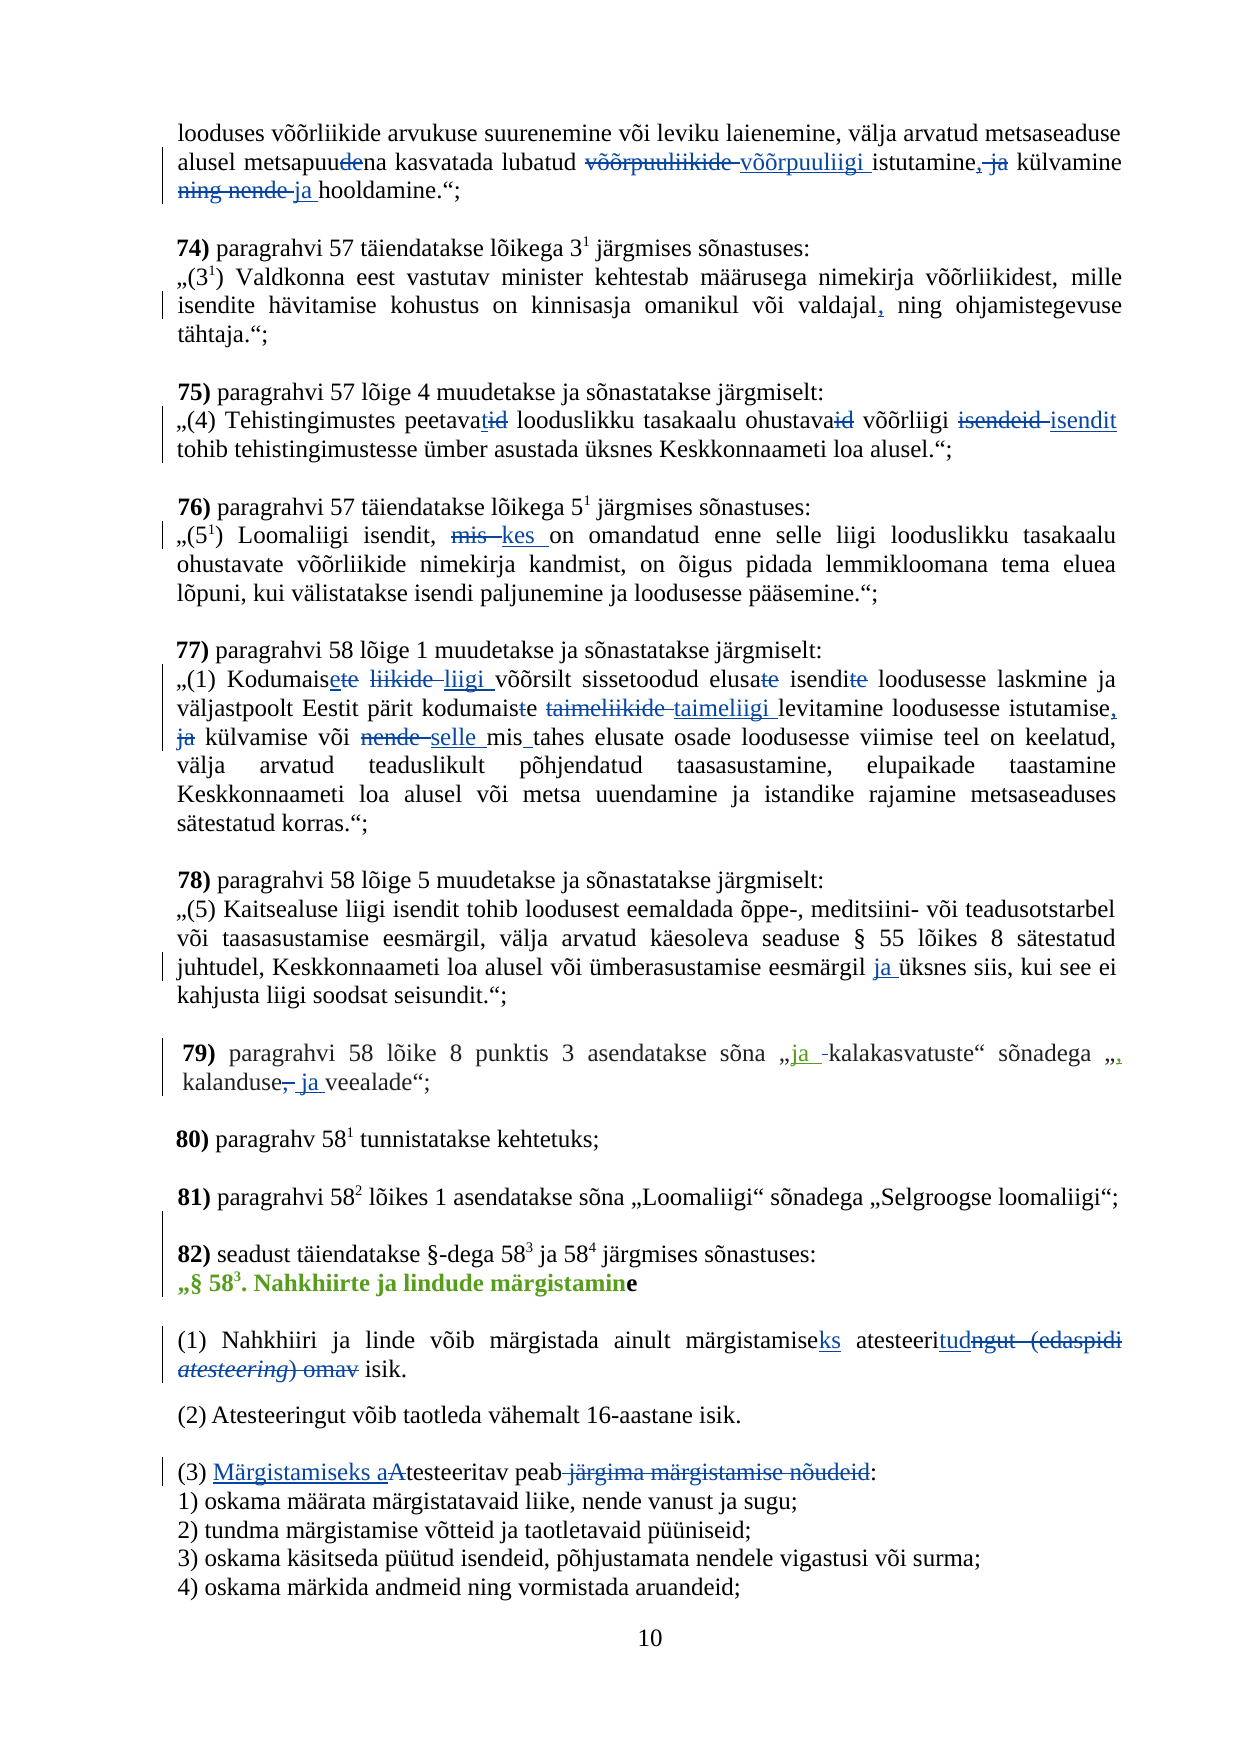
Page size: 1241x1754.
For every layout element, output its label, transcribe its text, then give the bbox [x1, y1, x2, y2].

text 81) paragrahvi 582 lõikes 1 asendatakse sõna „Loomaliigi“ sõnadega „Selgroogse loomaliigi“; [177, 1182, 1122, 1211]
text 78) paragrahvi 58 lõige 5 muudetakse ja sõnastatakse järgmiselt: [177, 866, 1117, 894]
text „(4) Tehistingimustes peetava looduslikku tasakaalu ohustava võõrliigi tohib tehistingimustesse ümber asustada üksnes Keskkonnaameti loa alusel.“; [176, 406, 1117, 463]
text „(51) Loomaliigi isendit, on omandatud enne selle liigi looduslikku tasakaalu ohustavate võõrliikide nimekirja kandmist, on õigus pidada lemmikloomana tema eluea lõpuni, kui välistatakse isendi paljunemine ja loodusesse pääsemine.“; [176, 521, 1117, 607]
text (2) Atesteeringut võib taotleda vähemalt 16-aastane isik. [177, 1400, 1122, 1428]
text „(31) Valdkonna eest vastutav minister kehtestab määrusega nimekirja võõrliikidest, mille isendite hävitamise kohustus on kinnisasja omanikul või valdajal ning ohjamistegevuse tähtaja.“; [176, 262, 1122, 348]
text 74) paragrahvi 57 täiendatakse lõikega 31 järgmises sõnastuses: [176, 233, 1122, 262]
text „(5) Kaitsealuse liigi isendit tohib loodusest eemaldada õppe-, meditsiini- või teadusotstarbel või taasasustamise eesmärgil, välja arvatud käesoleva seaduse § 55 lõikes 8 sätestatud juhtudel, Keskkonnaameti loa alusel või ümberasustamise eesmärgil üksnes siis, kui see ei kahjusta liigi soodsat seisundit.“; [176, 894, 1117, 1009]
text 80) paragrahv 581 tunnistatakse kehtetuks; [176, 1124, 1117, 1153]
text 75) paragrahvi 57 lõige 4 muudetakse ja sõnastatakse järgmiselt: [177, 377, 1117, 406]
text 2) tundma märgistamise võtteid ja taotletavaid püüniseid; [177, 1515, 1122, 1543]
text 4) oskama märkida andmeid ning vormistada aruandeid; [177, 1572, 1122, 1601]
text (1) Nahkhiiri ja linde võib märgistada ainult märgistamise atesteeri isik. [177, 1326, 1122, 1383]
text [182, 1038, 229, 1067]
text 76) paragrahvi 57 täiendatakse lõikega 51 järgmises sõnastuses: [177, 492, 1117, 521]
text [176, 118, 1122, 204]
text (3) testeeritav peab: [177, 1457, 1122, 1486]
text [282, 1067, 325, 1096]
text 1) oskama määrata märgistatavaid liike, nende vanust ja sugu; [177, 1486, 1122, 1515]
text 79) paragrahvi 58 lõike 8 punktis 3 asendatakse sõna „kalakasvatuste“ sõnadega „kalanduseveealade“; [430, 1055, 1122, 1096]
text „§ 583. Nahkhiirte ja lindude märgistamine [177, 1268, 1122, 1297]
text „(1) Kodumais võõrsilt sissetoodud elusa isendi loodusesse laskmine ja väljastpoolt Eestit pärit kodumaise levitamine loodusesse istutamise külvamise või mistahes elusate osade loodusesse viimise teel on keelatud, välja arvatud teaduslikult põhjendatud taasasustamine, elupaikade taastamine Keskkonnaameti loa alusel või metsa uuendamine ja istandike rajamine metsaseaduses sätestatud korras.“; [176, 664, 1117, 837]
text 3) oskama käsitseda püütud isendeid, põhjustamata nendele vigastusi või surma; [177, 1543, 1122, 1572]
text 77) paragrahvi 58 lõige 1 muudetakse ja sõnastatakse järgmiselt: [176, 636, 1117, 664]
text 82) seadust täiendatakse §-dega 583 ja 584 järgmises sõnastuses: [177, 1239, 1122, 1268]
